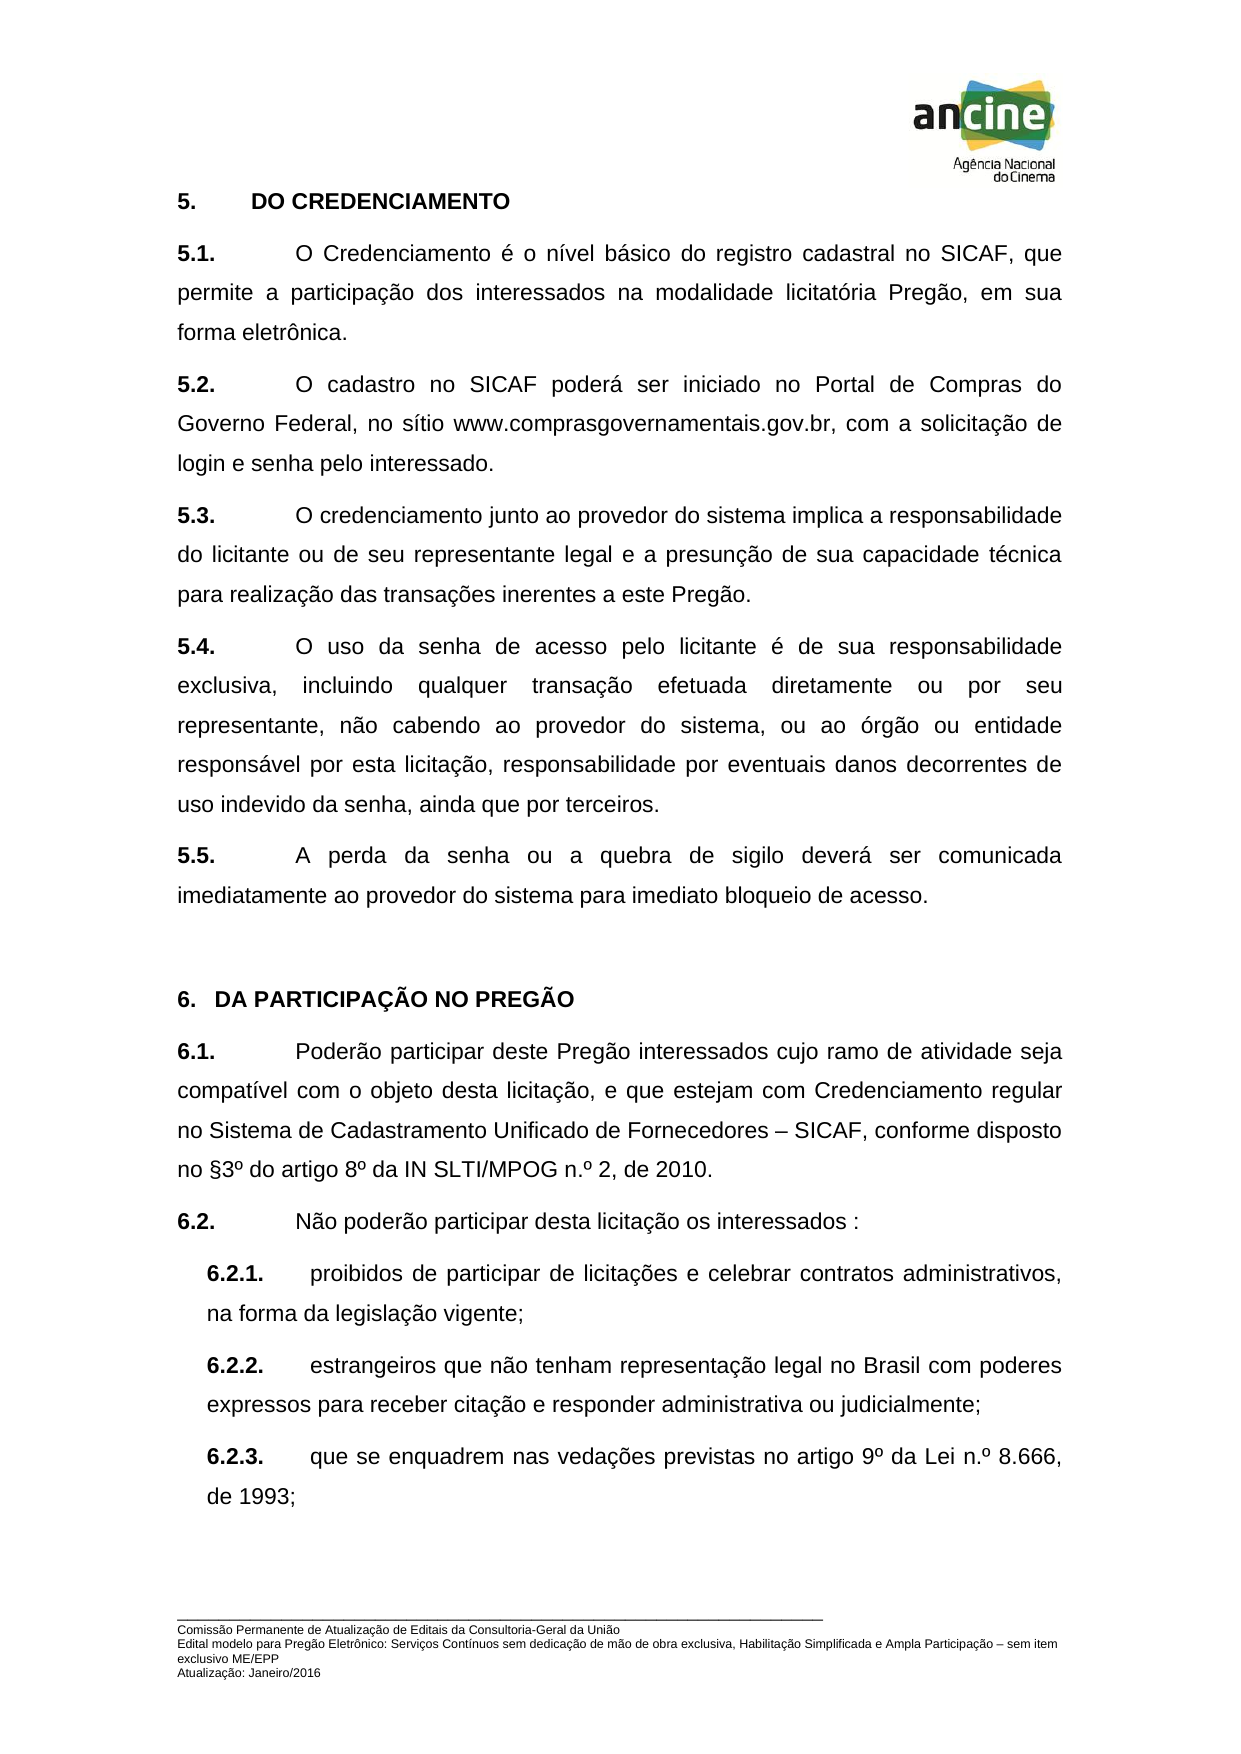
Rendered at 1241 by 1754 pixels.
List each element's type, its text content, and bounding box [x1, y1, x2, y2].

list estrangeiros que não tenham representação legal no Brasil com poderes expressos para receber citação e responder administrativa ou judicialmente; [207, 1352, 1063, 1418]
list O uso da senha de acesso pelo licitante é de sua responsabilidade exclusiva, incluindo qualquer transação efetuada diretamente ou por seu representante, não cabendo ao provedor do sistema, ou ao órgão ou entidade responsável por esta licitação, responsabilidade por eventuais danos decorrentes de uso indevido da senha, ainda que por terceiros. [177, 633, 1063, 817]
text DO CREDENCIAMENTO [177, 188, 1063, 214]
list Poderão participar deste Pregão interessados cujo ramo de atividade seja compatível com o objeto desta licitação, e que estejam com Credenciamento regular no Sistema de Cadastramento Unificado de Fornecedores – SICAF, conforme disposto no §3º do artigo 8º da IN SLTI/MPOG n.º 2, de 2010. [177, 1038, 1063, 1183]
list A perda da senha ou a quebra de sigilo deverá ser comunicada imediatamente ao provedor do sistema para imediato bloqueio de acesso. [177, 842, 1063, 908]
list O credenciamento junto ao provedor do sistema implica a responsabilidade do licitante ou de seu representante legal e a presunção de sua capacidade técnica para realização das transações inerentes a este Pregão. [177, 502, 1063, 607]
list Não poderão participar desta licitação os interessados : [177, 1208, 1063, 1235]
text DA PARTICIPAÇÃO NO PREGÃO [177, 986, 1063, 1012]
list O Credenciamento é o nível básico do registro cadastral no SICAF, que permite a participação dos interessados na modalidade licitatória Pregão, em sua forma eletrônica. [177, 240, 1063, 345]
list que se enquadrem nas vedações previstas no artigo 9º da Lei n.º 8.666, de 1993; [207, 1443, 1063, 1509]
picture [908, 73, 1064, 188]
list proibidos de participar de licitações e celebrar contratos administrativos, na forma da legislação vigente; [207, 1260, 1063, 1326]
list O cadastro no SICAF poderá ser iniciado no Portal de Compras do Governo Federal, no sítio www.comprasgovernamentais.gov.br, com a solicitação de login e senha pelo interessado. [177, 371, 1063, 476]
